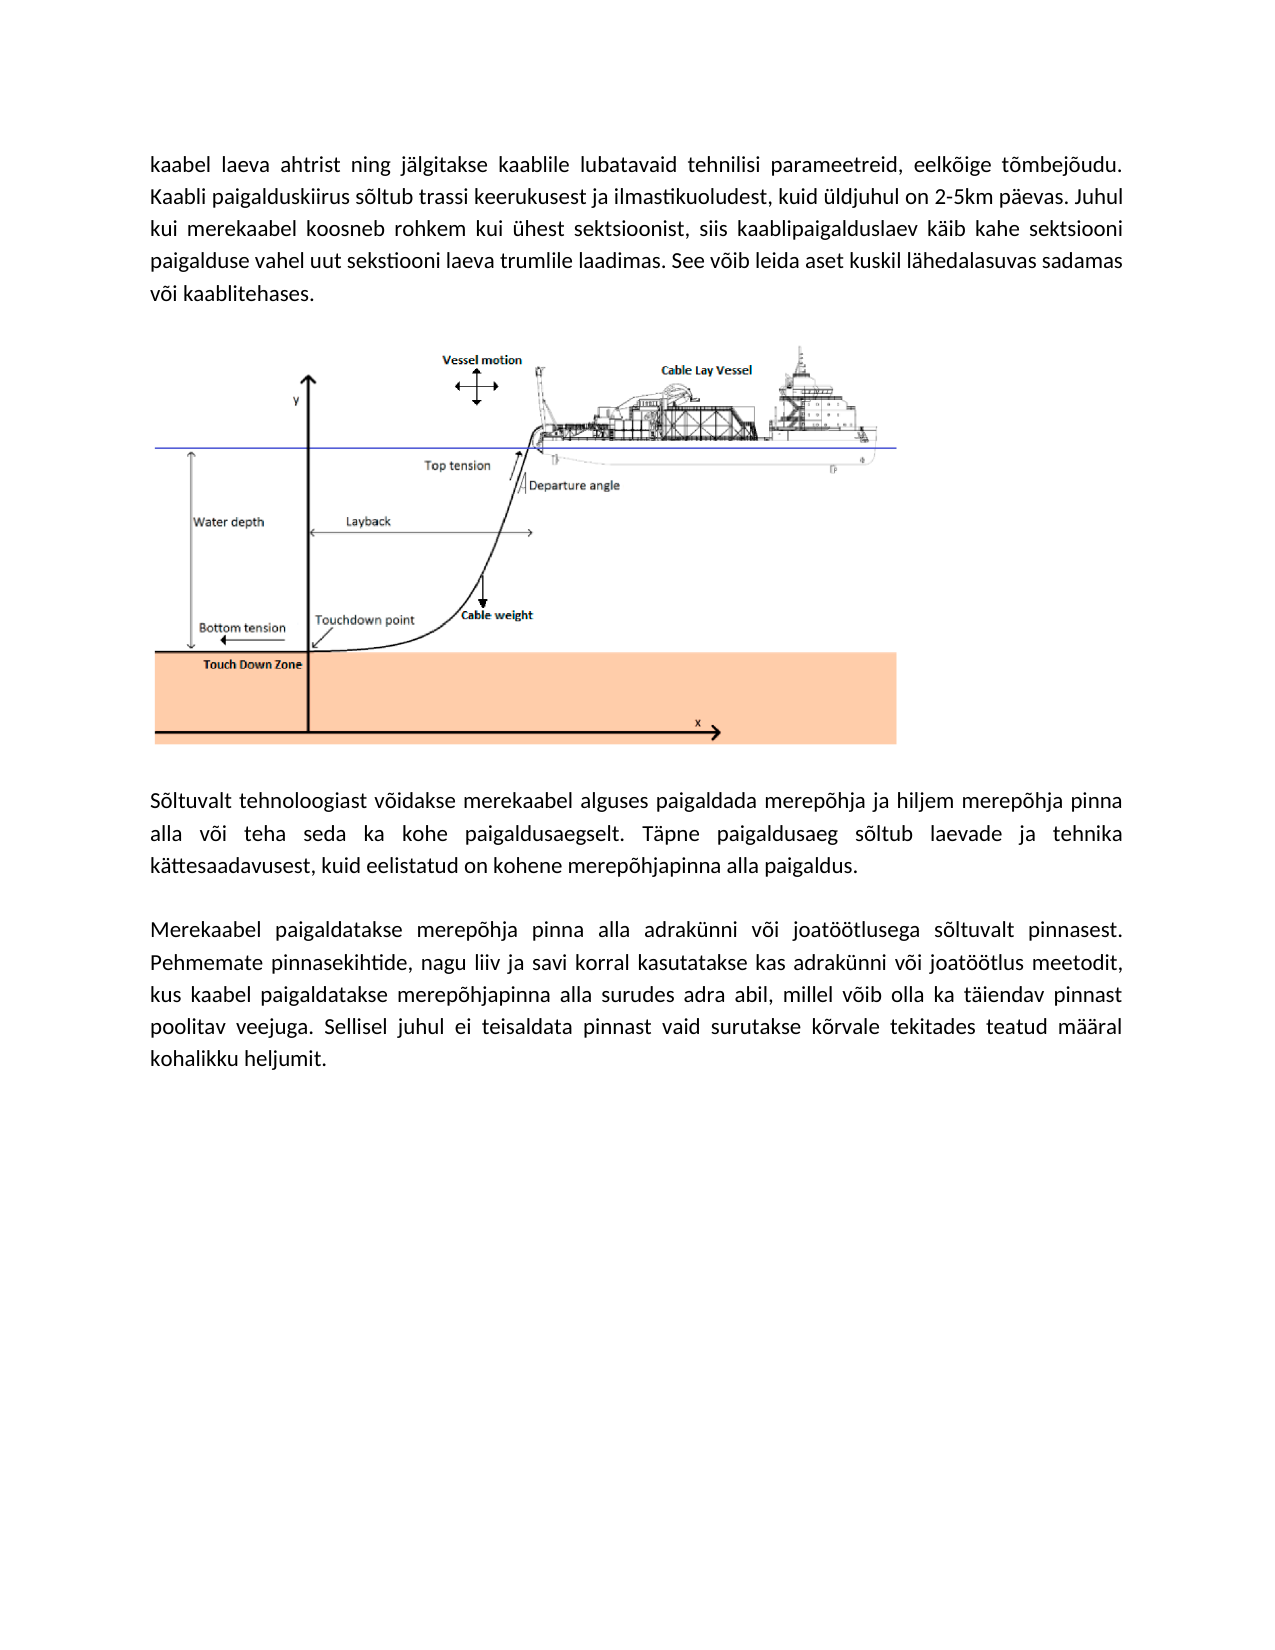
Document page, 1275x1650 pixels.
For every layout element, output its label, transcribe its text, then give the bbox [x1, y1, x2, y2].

text Sõltuvalt tehnoloogiast võidakse merekaabel alguses paigaldada merepõhja ja hiljem merepõhja pinna alla või teha seda ka kohe paigaldusaegselt. Täpne paigaldusaeg sõltub laevade ja tehnika kättesaadavusest, kuid eelistatud on kohene merepõhjapinna alla paigaldus. [150, 787, 1125, 879]
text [150, 150, 1125, 307]
picture [150, 343, 901, 750]
text Merekaabel paigaldatakse merepõhja pinna alla adrakünni või joatöötlusega sõltuvalt pinnasest. Pehmemate pinnasekihtide, nagu liiv ja savi korral kasutatakse kas adrakünni või joatöötlus meetodit, kus kaabel paigaldatakse merepõhjapinna alla surudes adra abil, millel võib olla ka täiendav pinnast poolitav veejuga. Sellisel juhul ei teisaldata pinnast vaid surutakse kõrvale tekitades teatud määral kohalikku heljumit. [150, 915, 1125, 1072]
